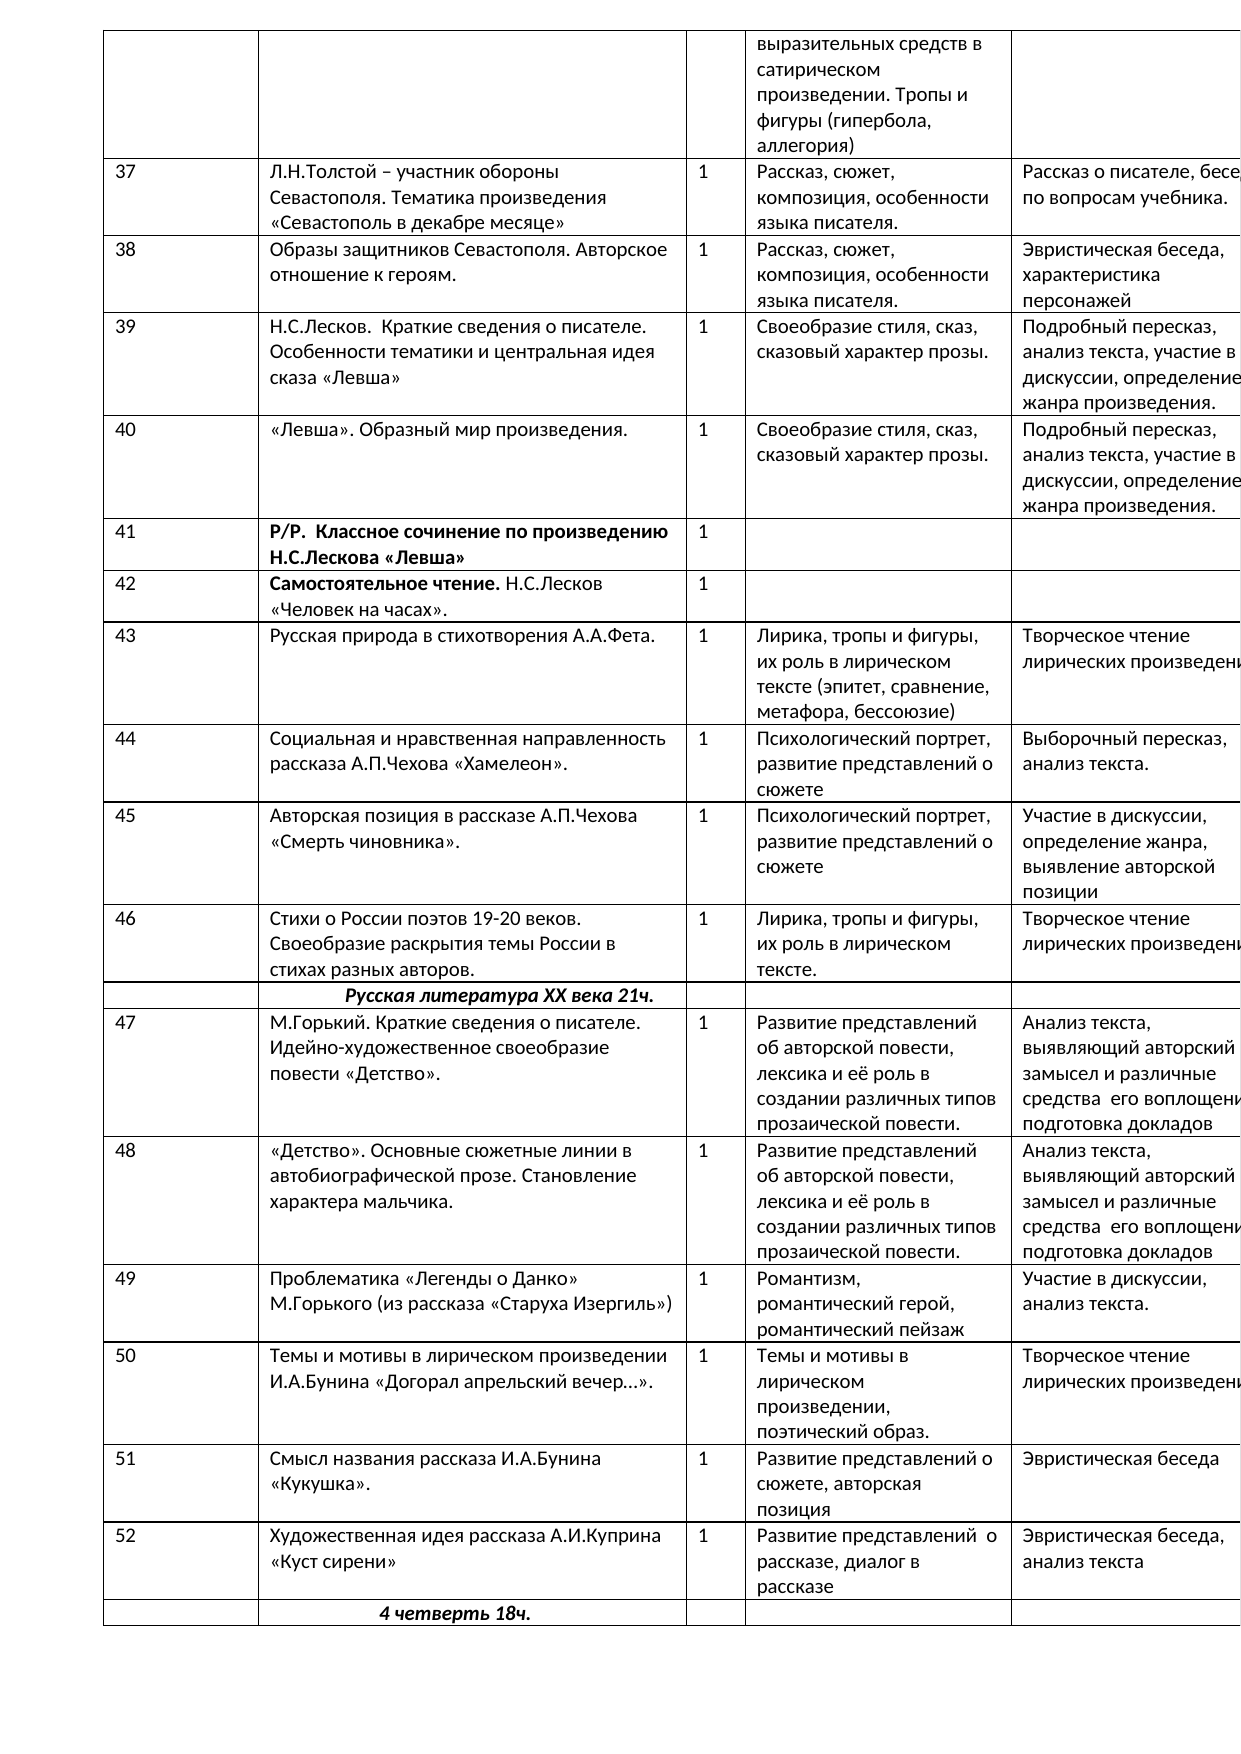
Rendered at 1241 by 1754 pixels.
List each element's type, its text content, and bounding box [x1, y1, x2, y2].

table_cell 45 [104, 803, 258, 904]
table_cell Подробный пересказ, анализ текста, участие в дискуссии, определение жанра произведения. [1012, 313, 1240, 415]
table_cell 1 [687, 623, 745, 724]
table_cell Лирика, тропы и фигуры, их роль в лирическом тексте (эпитет, сравнение, метафора, бессоюзие) [746, 623, 1011, 724]
table_cell Развитие представлений об авторской повести, лексика и её роль в создании различных типов прозаической повести. [746, 1137, 1011, 1264]
table_cell 1 [687, 725, 745, 801]
table_cell Творческое чтение лирических произведений [1012, 1343, 1240, 1444]
table_cell Русская природа в стихотворения А.А.Фета. [259, 623, 686, 724]
table_cell Своеобразие стиля, сказ, сказовый характер прозы. [746, 416, 1011, 518]
table_cell Творческое чтение лирических произведений [1012, 905, 1240, 981]
table_cell [687, 1600, 745, 1625]
table_cell Художественная идея рассказа А.И.Куприна «Куст сирени» [259, 1523, 686, 1599]
table_cell Образы защитников Севастополя. Авторское отношение к героям. [259, 236, 686, 312]
table_cell Развитие представлений о сюжете, авторская позиция [746, 1445, 1011, 1521]
table_cell [746, 1600, 1011, 1625]
table_cell Авторская позиция в рассказе А.П.Чехова «Смерть чиновника». [259, 803, 686, 904]
table_cell Самостоятельное чтение. Н.С.Лесков «Человек на часах». [259, 571, 686, 621]
table_cell 49 [104, 1265, 258, 1341]
table_cell Лирика, тропы и фигуры, их роль в лирическом тексте. [746, 905, 1011, 981]
table_cell Психологический портрет, развитие представлений о сюжете [746, 803, 1011, 904]
table_cell [1012, 983, 1240, 1008]
table_cell М.Горький. Краткие сведения о писателе. Идейно-художественное своеобразие повести «Детство». [259, 1009, 686, 1136]
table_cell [746, 31, 1011, 158]
table_cell 43 [104, 623, 258, 724]
table_cell 1 [687, 1343, 745, 1444]
table_cell 47 [104, 1009, 258, 1136]
table_cell Участие в дискуссии, определение жанра, выявление авторской позиции [1012, 803, 1240, 904]
table_cell Русская литература XX века 21ч. [259, 983, 686, 1008]
table_cell Проблематика «Легенды о Данко» М.Горького (из рассказа «Старуха Изергиль») [259, 1265, 686, 1341]
table_cell Темы и мотивы в лирическом произведении И.А.Бунина «Догорал апрельский вечер…». [259, 1343, 686, 1444]
table_cell Смысл названия рассказа И.А.Бунина «Кукушка». [259, 1445, 686, 1521]
table_cell 1 [687, 571, 745, 621]
table_cell 46 [104, 905, 258, 981]
table_cell [1012, 1600, 1240, 1625]
table_cell Темы и мотивы в лирическом произведении, поэтический образ. [746, 1343, 1011, 1444]
table_cell 1 [687, 313, 745, 415]
table_cell Творческое чтение лирических произведений. [1012, 623, 1240, 724]
table_cell 1 [687, 905, 745, 981]
table_cell 36 [104, 31, 258, 158]
table_cell [746, 983, 1011, 1008]
table_cell «Детство». Основные сюжетные линии в автобиографической прозе. Становление характера мальчика. [259, 1137, 686, 1264]
table_cell Эвристическая беседа, анализ текста [1012, 1523, 1240, 1599]
table_cell Рассказ, сюжет, композиция, особенности языка писателя. [746, 236, 1011, 312]
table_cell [259, 31, 686, 158]
table_cell 1 [687, 803, 745, 904]
table_cell 1 [687, 1137, 745, 1264]
table_cell Участие в дискуссии, анализ текста. [1012, 1265, 1240, 1341]
table_cell Своеобразие стиля, сказ, сказовый характер прозы. [746, 313, 1011, 415]
table_cell [1012, 571, 1240, 621]
table_cell [104, 983, 258, 1008]
table_cell Эвристическая беседа [1012, 1445, 1240, 1521]
table_cell 52 [104, 1523, 258, 1599]
table_cell Анализ текста, выявляющий авторский замысел и различные средства его воплощения, подготовка докладов [1012, 1137, 1240, 1264]
table_cell 1 [687, 519, 745, 569]
table_cell «Левша». Образный мир произведения. [259, 416, 686, 518]
table_cell Романтизм, романтический герой, романтический пейзаж [746, 1265, 1011, 1341]
table_cell Социальная и нравственная направленность рассказа А.П.Чехова «Хамелеон». [259, 725, 686, 801]
table_cell 50 [104, 1343, 258, 1444]
table_cell Психологический портрет, развитие представлений о сюжете [746, 725, 1011, 801]
table_cell Рассказ о писателе, беседа по вопросам учебника. [1012, 159, 1240, 235]
table_cell 1 [687, 1009, 745, 1136]
table_cell [746, 571, 1011, 621]
table_cell Подробный пересказ, анализ текста, участие в дискуссии, определение жанра произведения. [1012, 416, 1240, 518]
table_cell 1 [687, 31, 745, 158]
table_cell Эвристическая беседа, характеристика персонажей [1012, 236, 1240, 312]
table_cell 37 [104, 159, 258, 235]
table_cell Развитие представлений об авторской повести, лексика и её роль в создании различных типов прозаической повести. [746, 1009, 1011, 1136]
table_cell [104, 1600, 258, 1625]
table_cell 1 [687, 1523, 745, 1599]
table_cell [1012, 519, 1240, 569]
table_cell 48 [104, 1137, 258, 1264]
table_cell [1012, 31, 1240, 158]
table_cell Анализ текста, выявляющий авторский замысел и различные средства его воплощения, подготовка докладов [1012, 1009, 1240, 1136]
table_cell 1 [687, 159, 745, 235]
table_cell 1 [687, 416, 745, 518]
table_cell Стихи о России поэтов 19-20 веков. Своеобразие раскрытия темы России в стихах разных авторов. [259, 905, 686, 981]
table_cell 41 [104, 519, 258, 569]
table_cell Рассказ, сюжет, композиция, особенности языка писателя. [746, 159, 1011, 235]
table_cell 44 [104, 725, 258, 801]
table_cell 42 [104, 571, 258, 621]
table_cell [687, 983, 745, 1008]
table_cell 39 [104, 313, 258, 415]
table_cell 1 [687, 236, 745, 312]
table_cell 4 четверть 18ч. [259, 1600, 686, 1625]
table_cell 51 [104, 1445, 258, 1521]
table_cell Развитие представлений о рассказе, диалог в рассказе [746, 1523, 1011, 1599]
table_cell 38 [104, 236, 258, 312]
table_cell Выборочный пересказ, анализ текста. [1012, 725, 1240, 801]
table_cell [746, 519, 1011, 569]
table_cell 1 [687, 1445, 745, 1521]
table_cell Л.Н.Толстой – участник обороны Севастополя. Тематика произведения «Севастополь в декабре месяце» [259, 159, 686, 235]
table_cell Р/Р. Классное сочинение по произведению Н.С.Лескова «Левша» [259, 519, 686, 569]
table_cell 40 [104, 416, 258, 518]
table_cell Н.С.Лесков. Краткие сведения о писателе. Особенности тематики и центральная идея сказа «Левша» [259, 313, 686, 415]
table_cell 1 [687, 1265, 745, 1341]
